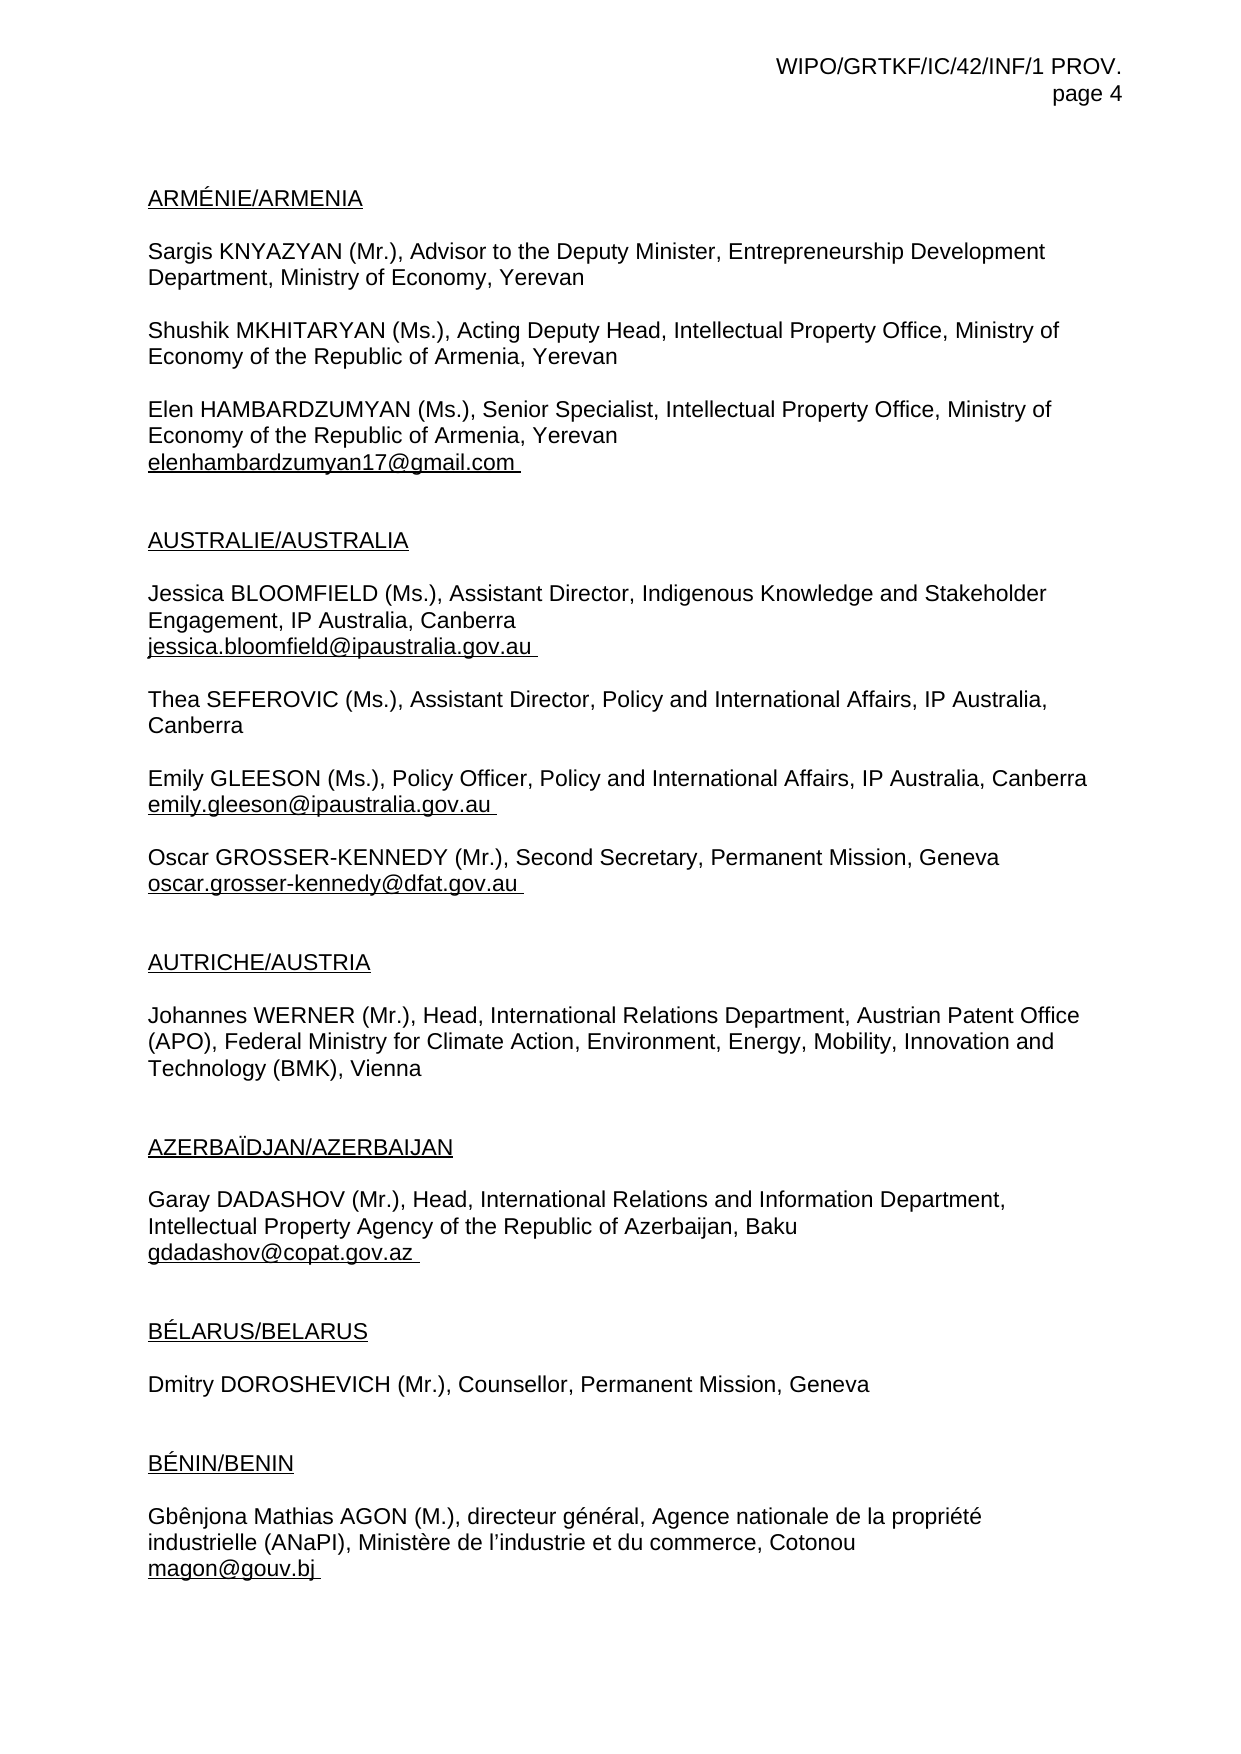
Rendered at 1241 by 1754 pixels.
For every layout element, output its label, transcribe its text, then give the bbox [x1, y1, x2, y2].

text Shushik MKHITARYAN (Ms.), Acting Deputy Head, Intellectual Property Office, Ministry of Economy of the Republic of Armenia, Yerevan [148, 317, 1122, 369]
text jessica.bloomfield@ipaustralia.gov.au [148, 633, 1122, 659]
text elenhambardzumyan17@gmail.com [148, 448, 1122, 475]
text Oscar GROSSER-KENNEDY (Mr.), Second Secretary, Permanent Mission, Geneva [148, 844, 1122, 870]
text AZERBAÏDJAN/AZERBAIJAN [148, 1134, 1122, 1160]
text emily.gleeson@ipaustralia.gov.au [148, 791, 1122, 817]
text BÉNIN/BENIN [148, 1450, 1122, 1476]
text magon@gouv.bj [148, 1555, 1122, 1582]
text BÉLARUS/BELARUS [148, 1318, 1122, 1344]
text ARMÉNIE/ARMENIA [148, 185, 1122, 211]
text AUTRICHE/AUSTRIA [148, 949, 1122, 976]
text Gbênjona Mathias AGON (M.), directeur général, Agence nationale de la propriété industrielle (ANaPI), Ministère de l’industrie et du commerce, Cotonou [148, 1503, 1122, 1555]
text Elen HAMBARDZUMYAN (Ms.), Senior Specialist, Intellectual Property Office, Ministry of Economy of the Republic of Armenia, Yerevan [148, 396, 1122, 448]
text gdadashov@copat.gov.az [148, 1239, 1122, 1265]
text Garay DADASHOV (Mr.), Head, International Relations and Information Department, Intellectual Property Agency of the Republic of Azerbaijan, Baku [148, 1186, 1122, 1239]
text oscar.grosser-kennedy@dfat.gov.au [148, 870, 1122, 896]
text AUSTRALIE/AUSTRALIA [148, 527, 1122, 554]
text Emily GLEESON (Ms.), Policy Officer, Policy and International Affairs, IP Australia, Canberra [148, 765, 1122, 791]
text Sargis KNYAZYAN (Mr.), Advisor to the Deputy Minister, Entrepreneurship Development Department, Ministry of Economy, Yerevan [148, 238, 1122, 290]
text Johannes WERNER (Mr.), Head, International Relations Department, Austrian Patent Office (APO), Federal Ministry for Climate Action, Environment, Energy, Mobility, Innovation and Technology (BMK), Vienna [148, 1002, 1122, 1081]
text Dmitry DOROSHEVICH (Mr.), Counsellor, Permanent Mission, Geneva [148, 1371, 1122, 1397]
text Thea SEFEROVIC (Ms.), Assistant Director, Policy and International Affairs, IP Australia, Canberra [148, 686, 1122, 738]
text Jessica BLOOMFIELD (Ms.), Assistant Director, Indigenous Knowledge and Stakeholder Engagement, IP Australia, Canberra [148, 580, 1122, 633]
